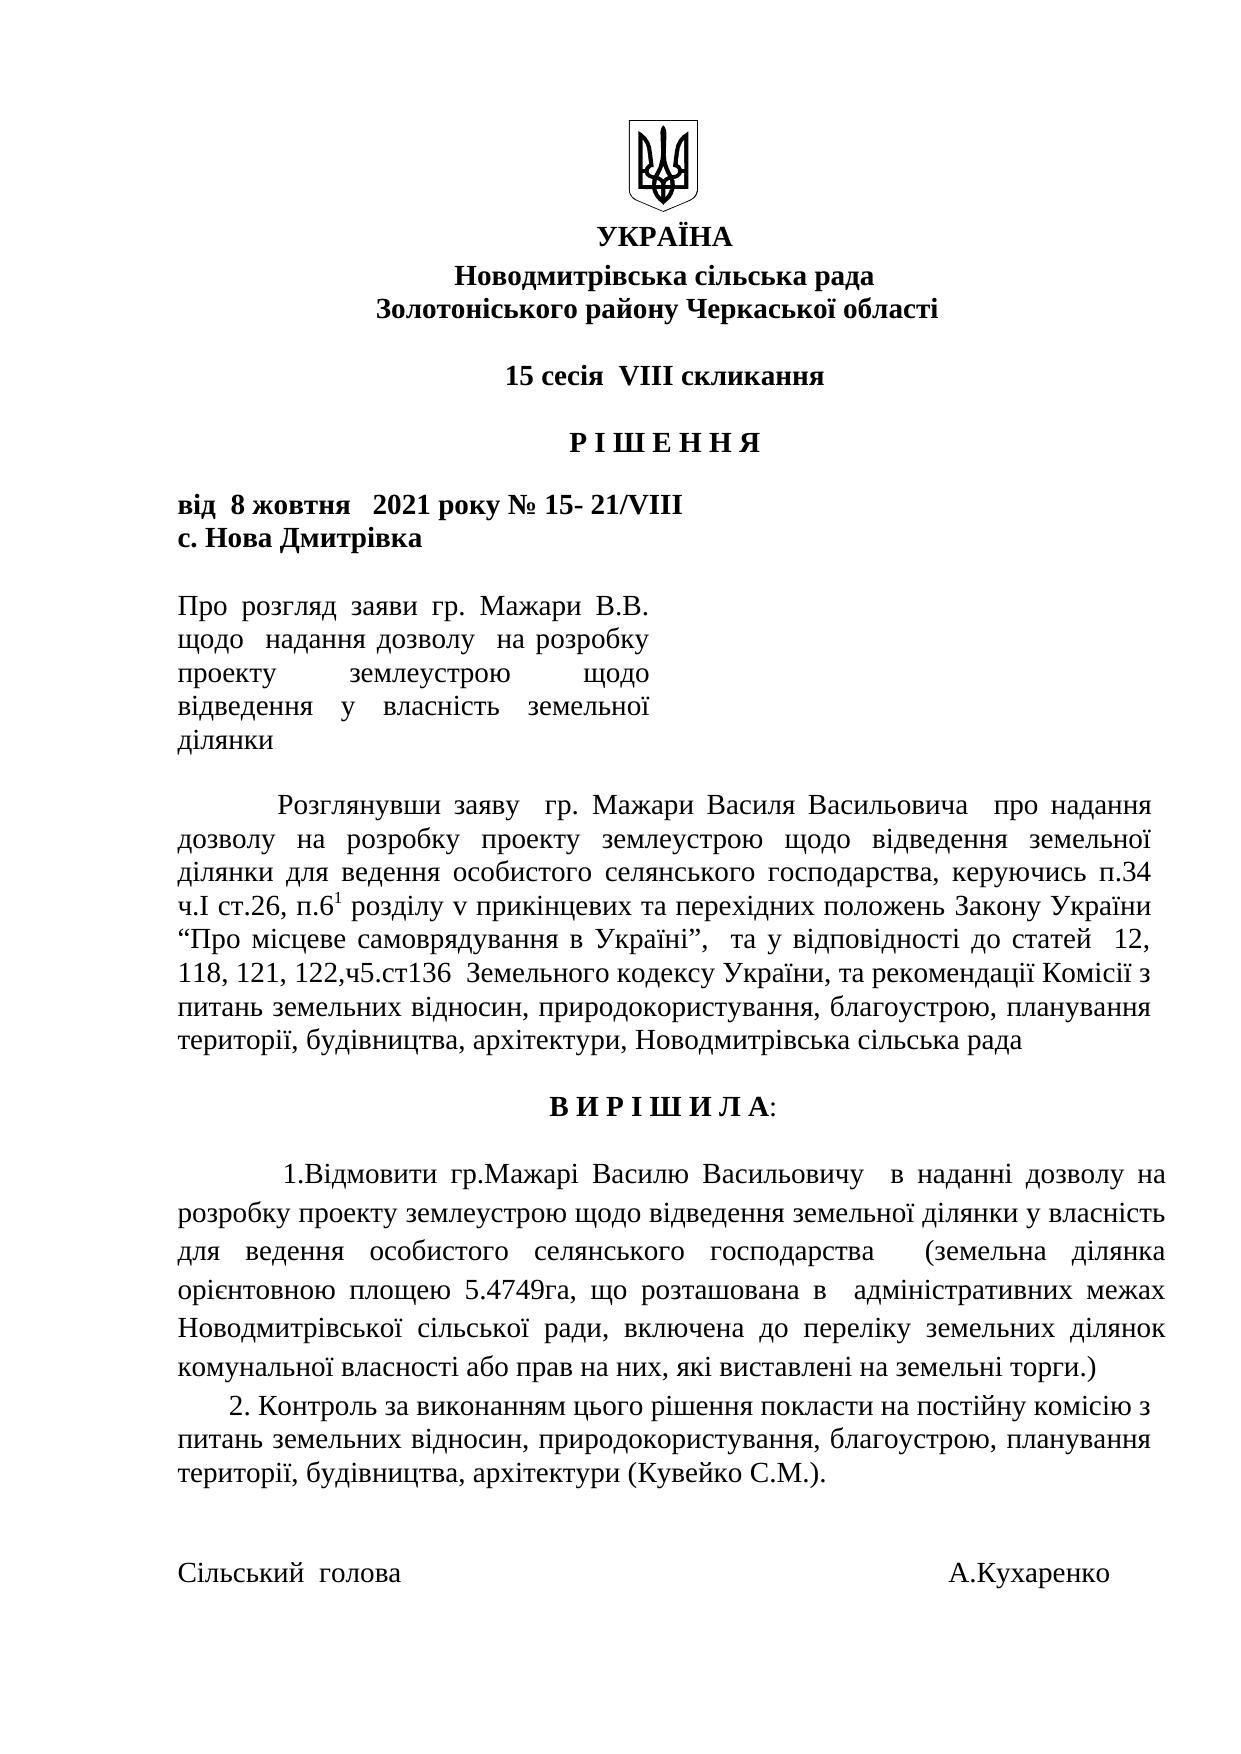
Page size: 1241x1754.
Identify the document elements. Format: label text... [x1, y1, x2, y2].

text Новодмитрівська сільська рада [177, 258, 1152, 291]
text Золотоніського району Черкаської області [177, 291, 1137, 325]
text від 8 жовтня 2021 року № 15- 21/VІІІ [177, 487, 1152, 521]
text УКРАЇНА [177, 219, 1152, 253]
text Про розгляд заяви гр. Мажари В.В. щодо надання дозволу на розробку проекту землеустрою щодо відведення у власність земельної ділянки [177, 588, 650, 755]
text 1.Відмовити гр.Мажарі Василю Васильовичу в наданні дозволу на розробку проекту землеустрою щодо відведення земельної ділянки у власність для ведення особистого селянського господарства (земельна ділянка орієнтовною площею 5.4749га, що розташована в адміністративних межах Новодмитрівської сільської ради, включена до переліку земельних ділянок комунальної власності або прав на них, які виставлені на земельні торги.) [177, 1156, 1167, 1383]
text 2. Контроль за виконанням цього рішення покласти на постійну комісію з питань земельних відносин, природокористування, благоустрою, планування території, будівництва, архітектури (Кувейко С.М.). [177, 1388, 1152, 1488]
text с. Нова Дмитрівка [177, 521, 1152, 554]
text Р І Ш Е Н Н Я [177, 425, 1152, 459]
text В И Р І Ш И Л А: [177, 1089, 1152, 1123]
text Сільський голова А.Кухаренко [177, 1555, 1152, 1589]
text Розглянувши заяву гр. Мажари Василя Васильовича про надання дозволу на розробку проекту землеустрою щодо відведення земельної ділянки для ведення особистого селянського господарства, керуючись п.34 ч.І ст.26, п.61 розділу v прикінцевих та перехідних положень Закону України “Про місцеве самоврядування в Україні”, та у відповідності до статей 12, 118, 121, 122,ч5.ст136 Земельного кодексу України, та рекомендації Комісії з питань земельних відносин, природокористування, благоустрою, планування території, будівництва, архітектури, Новодмитрівська сільська рада [177, 787, 1152, 1056]
text 15 сесія VIІІ скликання [177, 358, 1152, 392]
